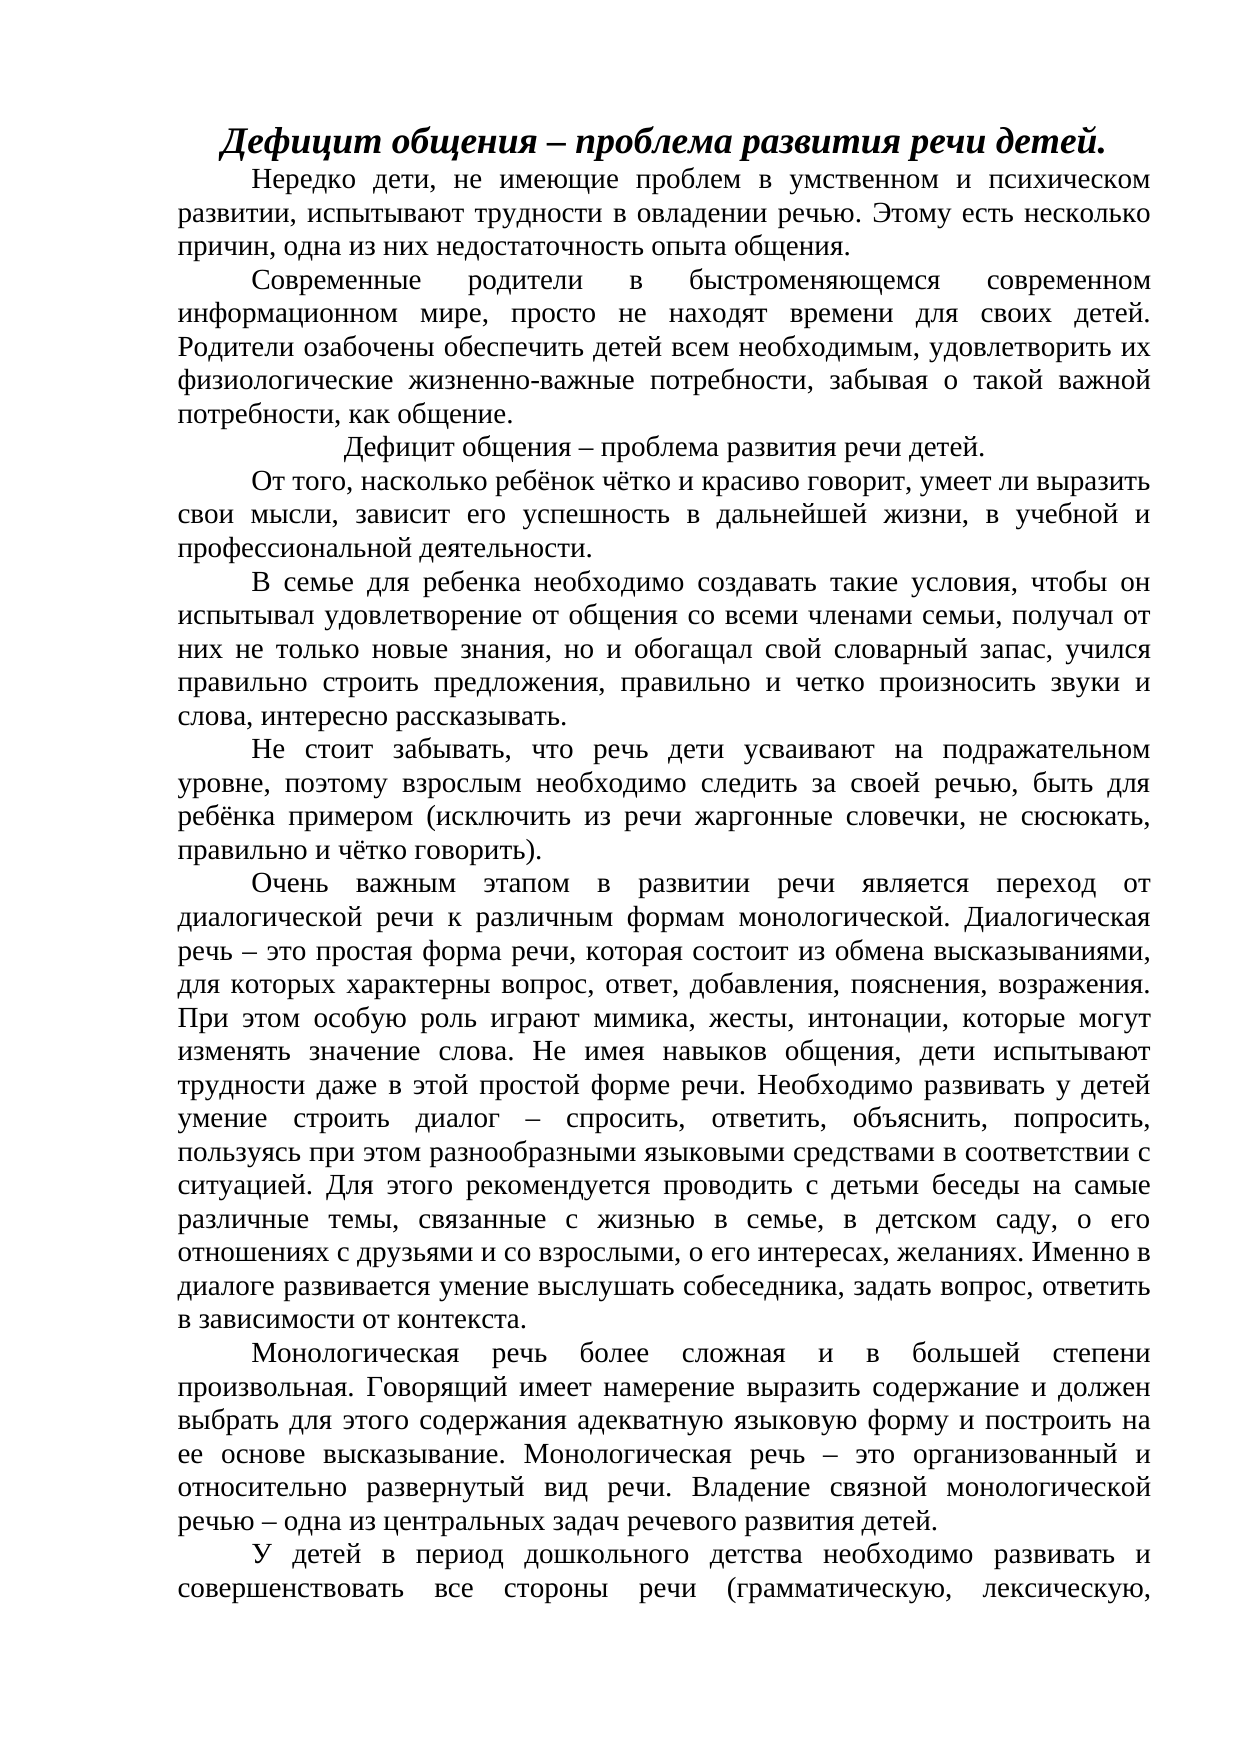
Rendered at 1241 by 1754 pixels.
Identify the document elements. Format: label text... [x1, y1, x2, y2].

text Монологическая речь более сложная и в большей степени произвольная. Говорящий имеет намерение выразить содержание и должен выбрать для этого содержания адекватную языковую форму и построить на ее основе высказывание. Монологическая речь – это организованный и относительно развернутый вид речи. Владение связной монологической речью – одна из центральных задач речевого развития детей. [177, 1335, 1152, 1536]
text В семье для ребенка необходимо создавать такие условия, чтобы он испытывал удовлетворение от общения со всеми членами семьи, получал от них не только новые знания, но и обогащал свой словарный запас, учился правильно строить предложения, правильно и четко произносить звуки и слова, интересно рассказывать. [177, 564, 1152, 731]
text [177, 1536, 1152, 1603]
text Очень важным этапом в развитии речи является переход от диалогической речи к различным формам монологической. Диалогическая речь – это простая форма речи, которая состоит из обмена высказываниями, для которых характерны вопрос, ответ, добавления, пояснения, возражения. При этом особую роль играют мимика, жесты, интонации, которые могут изменять значение слова. Не имея навыков общения, дети испытывают трудности даже в этой простой форме речи. Необходимо развивать у детей умение строить диалог – спросить, ответить, объяснить, попросить, пользуясь при этом разнообразными языковыми средствами в соответствии с ситуацией. Для этого рекомендуется проводить с детьми беседы на самые различные темы, связанные с жизнью в семье, в детском саду, о его отношениях с друзьями и со взрослыми, о его интересах, желаниях. Именно в диалоге развивается умение выслушать собеседника, задать вопрос, ответить в зависимости от контекста. [177, 866, 1152, 1335]
text Нередко дети, не имеющие проблем в умственном и психическом развитии, испытывают трудности в овладении речью. Этому есть несколько причин, одна из них недостаточность опыта общения. [177, 161, 1152, 262]
text Дефицит общения – проблема развития речи детей. [177, 118, 1152, 161]
text Дефицит общения – проблема развития речи детей. [177, 429, 1152, 463]
text Не стоит забывать, что речь дети усваивают на подражательном уровне, поэтому взрослым необходимо следить за своей речью, быть для ребёнка примером (исключить из речи жаргонные словечки, не сюсюкать, правильно и чётко говорить). [177, 731, 1152, 866]
text Современные родители в быстроменяющемся современном информационном мире, просто не находят времени для своих детей. Родители озабочены обеспечить детей всем необходимым, удовлетворить их физиологические жизненно-важные потребности, забывая о такой важной потребности, как общение. [177, 262, 1152, 429]
text От того, насколько ребёнок чётко и красиво говорит, умеет ли выразить свои мысли, зависит его успешность в дальнейшей жизни, в учебной и профессиональной деятельности. [177, 463, 1152, 564]
